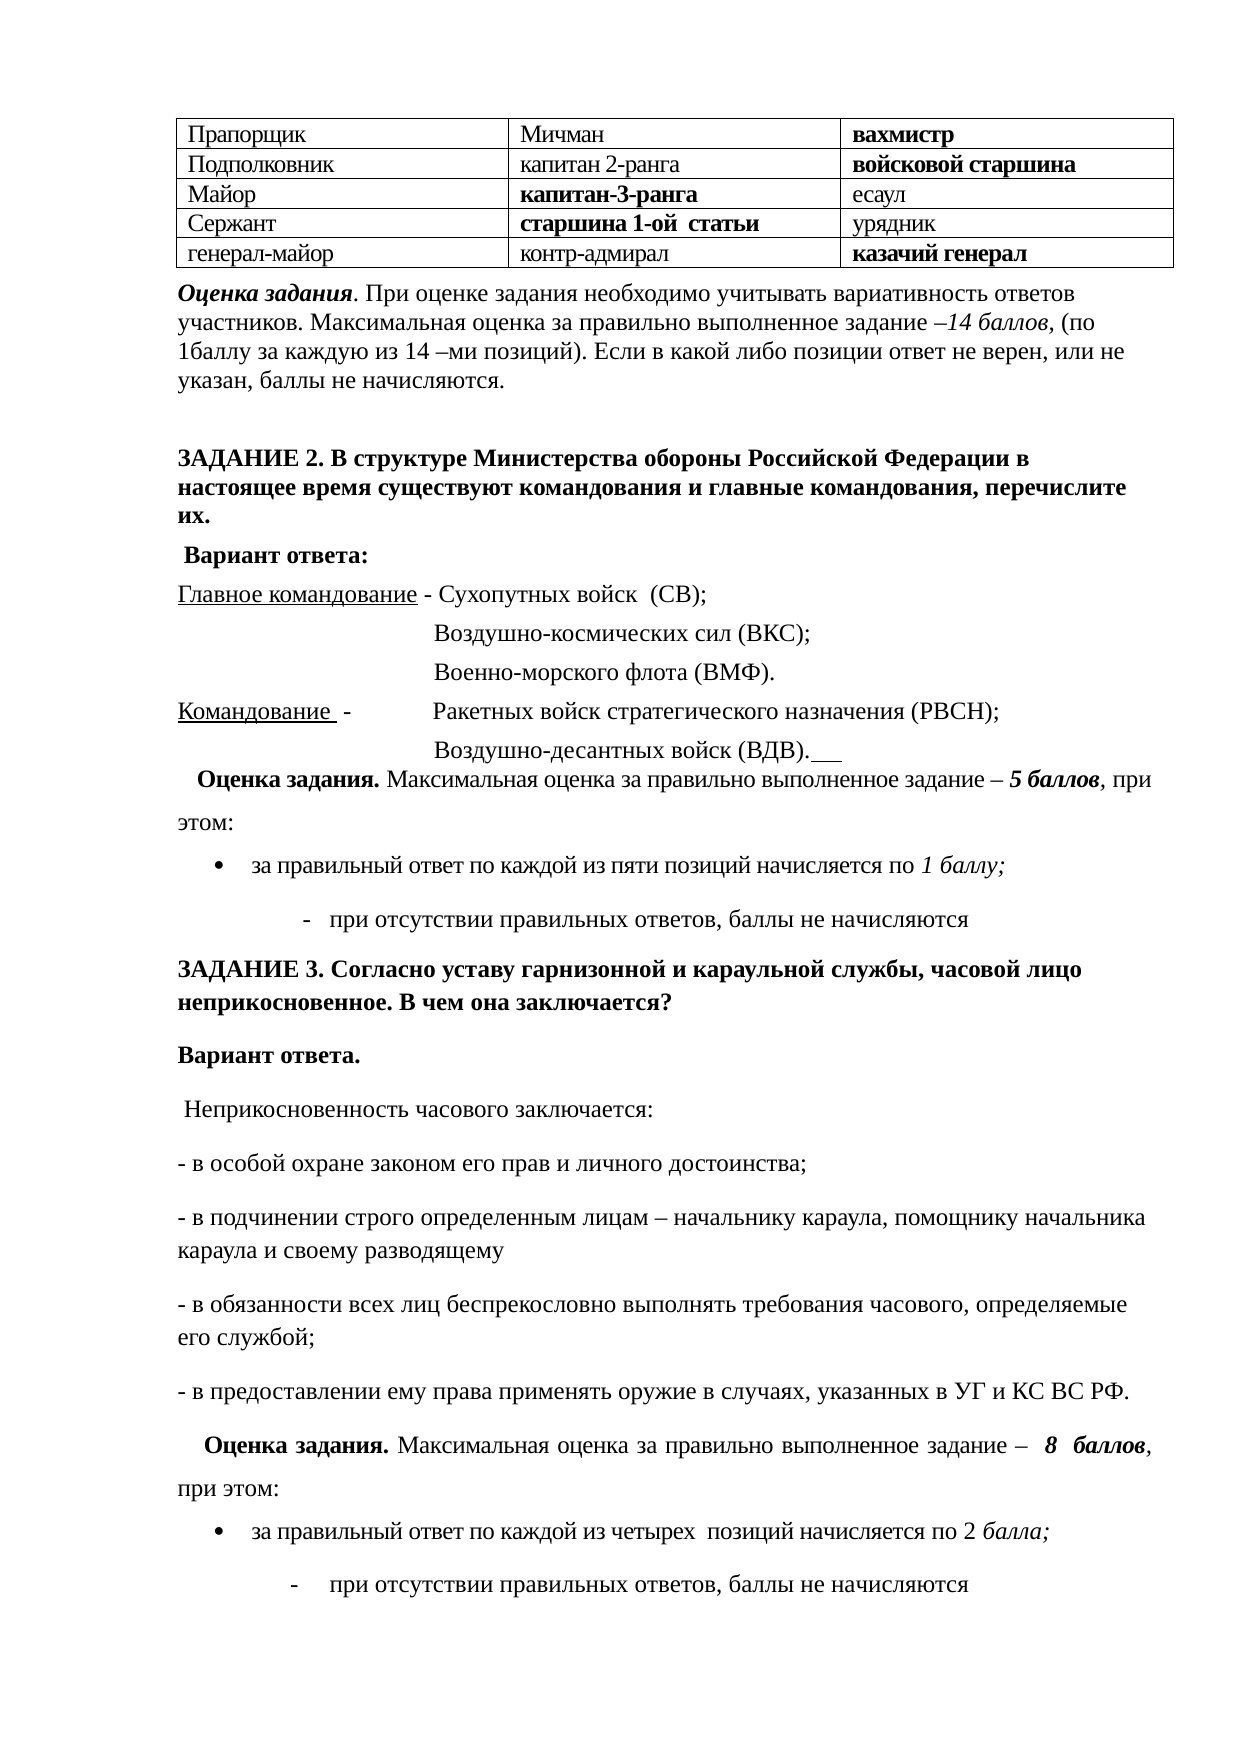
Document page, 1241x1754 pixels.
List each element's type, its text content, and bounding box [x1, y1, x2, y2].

text - в предоставлении ему права применять оружие в случаях, указанных в УГ и КС ВС РФ. [177, 1376, 1152, 1405]
table_cell есаул [841, 179, 1173, 207]
table_cell старшина 1-ой статьи [509, 209, 840, 237]
table_cell казачий генерал [841, 238, 1173, 267]
text ЗАДАНИЕ 2. В структуре Министерства обороны Российской Федерации в настоящее время существуют командования и главные командования, перечислите их. [177, 443, 1152, 529]
text Воздушно-десантных войск (ВДВ). [177, 736, 1152, 764]
text Военно-морского флота (ВМФ). [177, 657, 1152, 686]
list за правильный ответ по каждой из четырех позиций начисляется по 2 балла; [177, 1516, 1152, 1545]
table_cell Майор [177, 179, 508, 207]
text - в подчинении строго определенным лицам – начальнику караула, помощнику начальника караула и своему разводящему [177, 1202, 1152, 1264]
table_cell Подполковник [177, 149, 508, 178]
table_cell Сержант [177, 209, 508, 237]
list за правильный ответ по каждой из пяти позиций начисляется по 1 баллу; [177, 851, 1152, 879]
text - в особой охране законом его прав и личного достоинства; [177, 1148, 1152, 1177]
text Вариант ответа. [177, 1041, 1152, 1069]
text Командование - Ракетных войск стратегического назначения (РВСН); [177, 696, 1152, 725]
text Оценка задания. Максимальная оценка за правильно выполненное задание – 8 баллов, при этом: [177, 1430, 1152, 1502]
text Воздушно-космических сил (ВКС); [177, 618, 1152, 647]
text - при отсутствии правильных ответов, баллы не начисляются [177, 904, 1152, 933]
text Оценка задания. Максимальная оценка за правильно выполненное задание – 5 баллов, при этом: [177, 764, 1152, 836]
text Неприкосновенность часового заключается: [177, 1094, 1152, 1123]
table_cell войсковой старшина [841, 149, 1173, 178]
table_cell вахмистр [841, 119, 1173, 148]
table_cell Мичман [509, 119, 840, 148]
text Вариант ответа: [177, 540, 1152, 568]
text - при отсутствии правильных ответов, баллы не начисляются [177, 1569, 1152, 1598]
text ЗАДАНИЕ 3. Согласно уставу гарнизонной и караульной службы, часовой лицо неприкосновенное. В чем она заключается? [177, 954, 1152, 1016]
table_cell генерал-майор [177, 238, 508, 267]
table_cell Прапорщик [177, 119, 508, 148]
table_cell контр-адмирал [509, 238, 840, 267]
table_cell урядник [841, 209, 1173, 237]
table_cell капитан-3-ранга [509, 179, 840, 207]
text Главное командование - Сухопутных войск (СВ); [177, 579, 1152, 608]
text - в обязанности всех лиц беспрекословно выполнять требования часового, определяемые его службой; [177, 1289, 1152, 1351]
text Оценка задания. При оценке задания необходимо учитывать вариативность ответов участников. Максимальная оценка за правильно выполненное задание –14 баллов, (по 1баллу за каждую из 14 –ми позиций). Если в какой либо позиции ответ не верен, или не указан, баллы не начисляются. [177, 278, 1152, 393]
table_cell капитан 2-ранга [509, 149, 840, 178]
